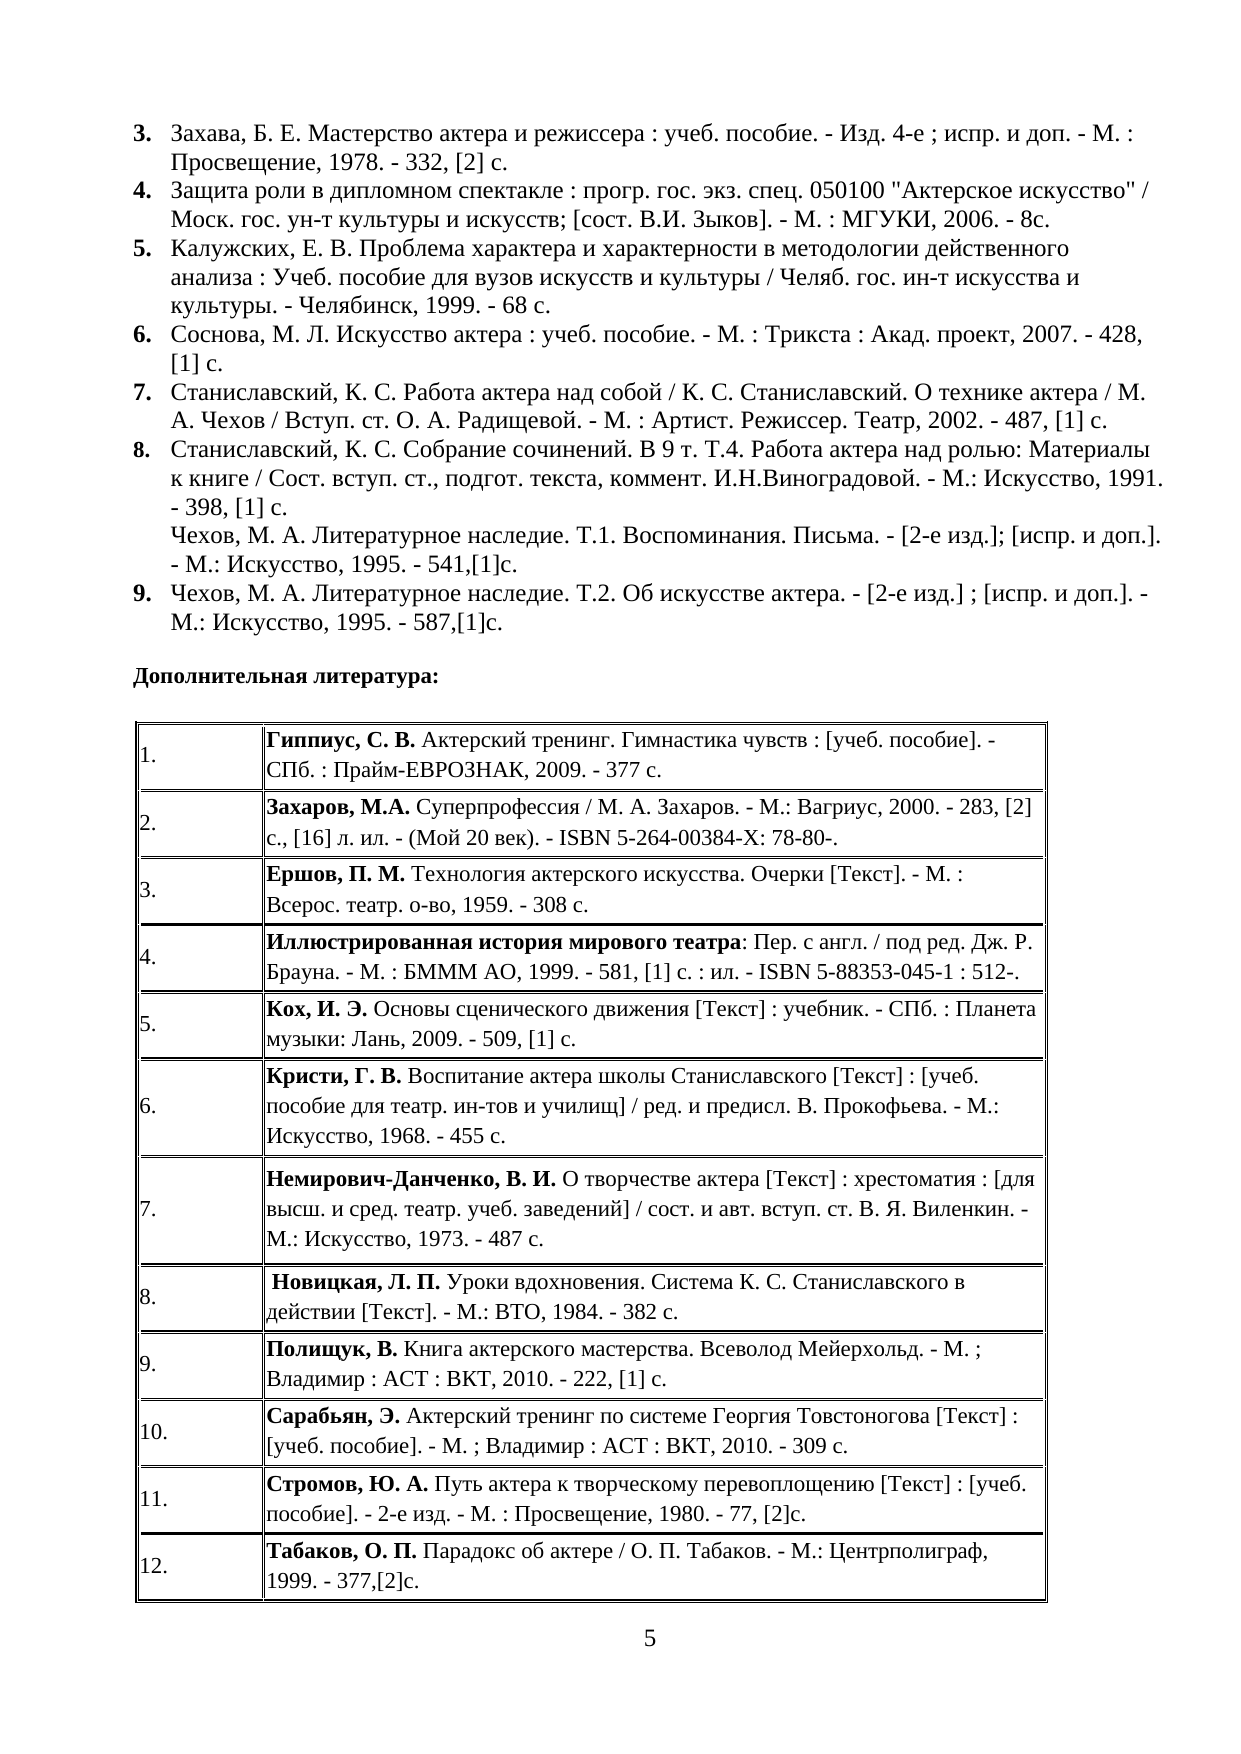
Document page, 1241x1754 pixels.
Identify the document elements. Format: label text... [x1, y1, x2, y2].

list Станиславский, К. С. Собрание сочинений. В 9 т. Т.4. Работа актера над ролью: Материалы к книге / Сост. вступ. ст., подгот. текста, коммент. И.Н.Виноградовой. - М.: Искусство, 1991. - 398, [1] с. Чехов, М. А. Литературное наследие. Т.1. Воспоминания. Письма. - [2-е изд.]; [испр. и доп.]. - М.: Искусство, 1995. - 541,[1]с. [133, 434, 1167, 578]
table_cell Сарабьян, Э. Актерский тренинг по системе Георгия Товстоногова [Текст] : [учеб. пособие]. - М. ; Владимир : АСТ : ВКТ, 2010. - 309 с. [264, 1398, 1046, 1465]
list Защита роли в дипломном спектакле : прогр. гос. экз. спец. 050100 "Актерское искусство" / Моск. гос. ун-т культуры и искусств; [сост. В.И. Зыков]. - М. : МГУКИ, 2006. - 8с. [133, 176, 1167, 233]
table_cell [137, 923, 262, 990]
list Соснова, М. Л. Искусство актера : учеб. пособие. - М. : Трикста : Акад. проект, 2007. - 428, [1] с. [133, 319, 1167, 377]
table_cell Ершов, П. М. Технология актерского искусства. Очерки [Текст]. - М. : Всерос. театр. о-во, 1959. - 308 с. [264, 856, 1046, 923]
table_cell Иллюстрированная история мирового театра: Пер. с англ. / под ред. Дж. Р. Брауна. - М. : БМММ АО, 1999. - 581, [1] с. : ил. - ISBN 5-88353-045-1 : 512-. [265, 923, 1046, 990]
table_cell [139, 789, 262, 856]
table_header Гиппиус, С. В. Актерский тренинг. Гимнастика чувств : [учеб. пособие]. - СПб. : Прайм-ЕВРОЗНАК, 2009. - 377 с. [264, 725, 1045, 788]
table_cell [137, 1465, 264, 1532]
table_cell Захаров, М.А. Суперпрофессия / М. А. Захаров. - М.: Вагриус, 2000. - 283, [2] с., [16] л. ил. - (Мой 20 век). - ISBN 5-264-00384-Х: 78-80-. [265, 789, 1045, 856]
table_cell [137, 856, 264, 923]
table_cell Стромов, Ю. А. Путь актера к творческому перевоплощению [Текст] : [учеб. пособие]. - 2-е изд. - М. : Просвещение, 1980. - 77, [2]с. [264, 1465, 1046, 1532]
table_cell Новицкая, Л. П. Уроки вдохновения. Система К. С. Станиславского в действии [Текст]. - М.: ВТО, 1984. - 382 с. [265, 1263, 1045, 1330]
table_cell Табаков, О. П. Парадокс об актере / О. П. Табаков. - М.: Центрполиграф, 1999. - 377,[2]с. [264, 1532, 1045, 1599]
table_header [139, 725, 264, 788]
table_cell [137, 1398, 264, 1465]
table_cell [139, 1330, 262, 1398]
table_cell Кристи, Г. В. Воспитание актера школы Станиславского [Текст] : [учеб. пособие для театр. ин-тов и училищ] / ред. и предисл. В. Прокофьева. - М.: Искусство, 1968. - 455 с. [265, 1057, 1045, 1155]
table_cell [139, 1263, 262, 1330]
list Чехов, М. А. Литературное наследие. Т.2. Об искусстве актера. - [2-е изд.] ; [испр. и доп.]. - М.: Искусство, 1995. - 587,[1]с. [133, 578, 1167, 636]
table_cell Немирович-Данченко, В. И. О творчестве актера [Текст] : хрестоматия : [для высш. и сред. театр. учеб. заведений] / сост. и авт. вступ. ст. В. Я. Виленкин. - М.: Искусство, 1973. - 487 с. [264, 1155, 1046, 1263]
list Захава, Б. Е. Мастерство актера и режиссера : учеб. пособие. - Изд. 4-е ; испр. и доп. - М. : Просвещение, 1978. - 332, [2] с. [133, 118, 1167, 176]
table_cell [139, 1057, 262, 1155]
table_cell [139, 990, 262, 1057]
table_cell Кох, И. Э. Основы сценического движения [Текст] : учебник. - СПб. : Планета музыки: Лань, 2009. - 509, [1] с. [265, 990, 1045, 1057]
table_cell [137, 1155, 264, 1263]
table_cell Полищук, В. Книга актерского мастерства. Всеволод Мейерхольд. - М. ; Владимир : АСТ : ВКТ, 2010. - 222, [1] с. [265, 1330, 1045, 1398]
list Станиславский, К. С. Работа актера над собой / К. С. Станиславский. О технике актера / М. А. Чехов / Вступ. ст. О. А. Радищевой. - М. : Артист. Режиссер. Театр, 2002. - 487, [1] с. [133, 377, 1167, 434]
list Калужских, Е. В. Проблема характера и характерности в методологии действенного анализа : Учеб. пособие для вузов искусств и культуры / Челяб. гос. ин-т искусства и культуры. - Челябинск, 1999. - 68 с. [133, 233, 1167, 319]
text Дополнительная литература: [133, 662, 1167, 688]
table_cell [139, 1532, 264, 1599]
